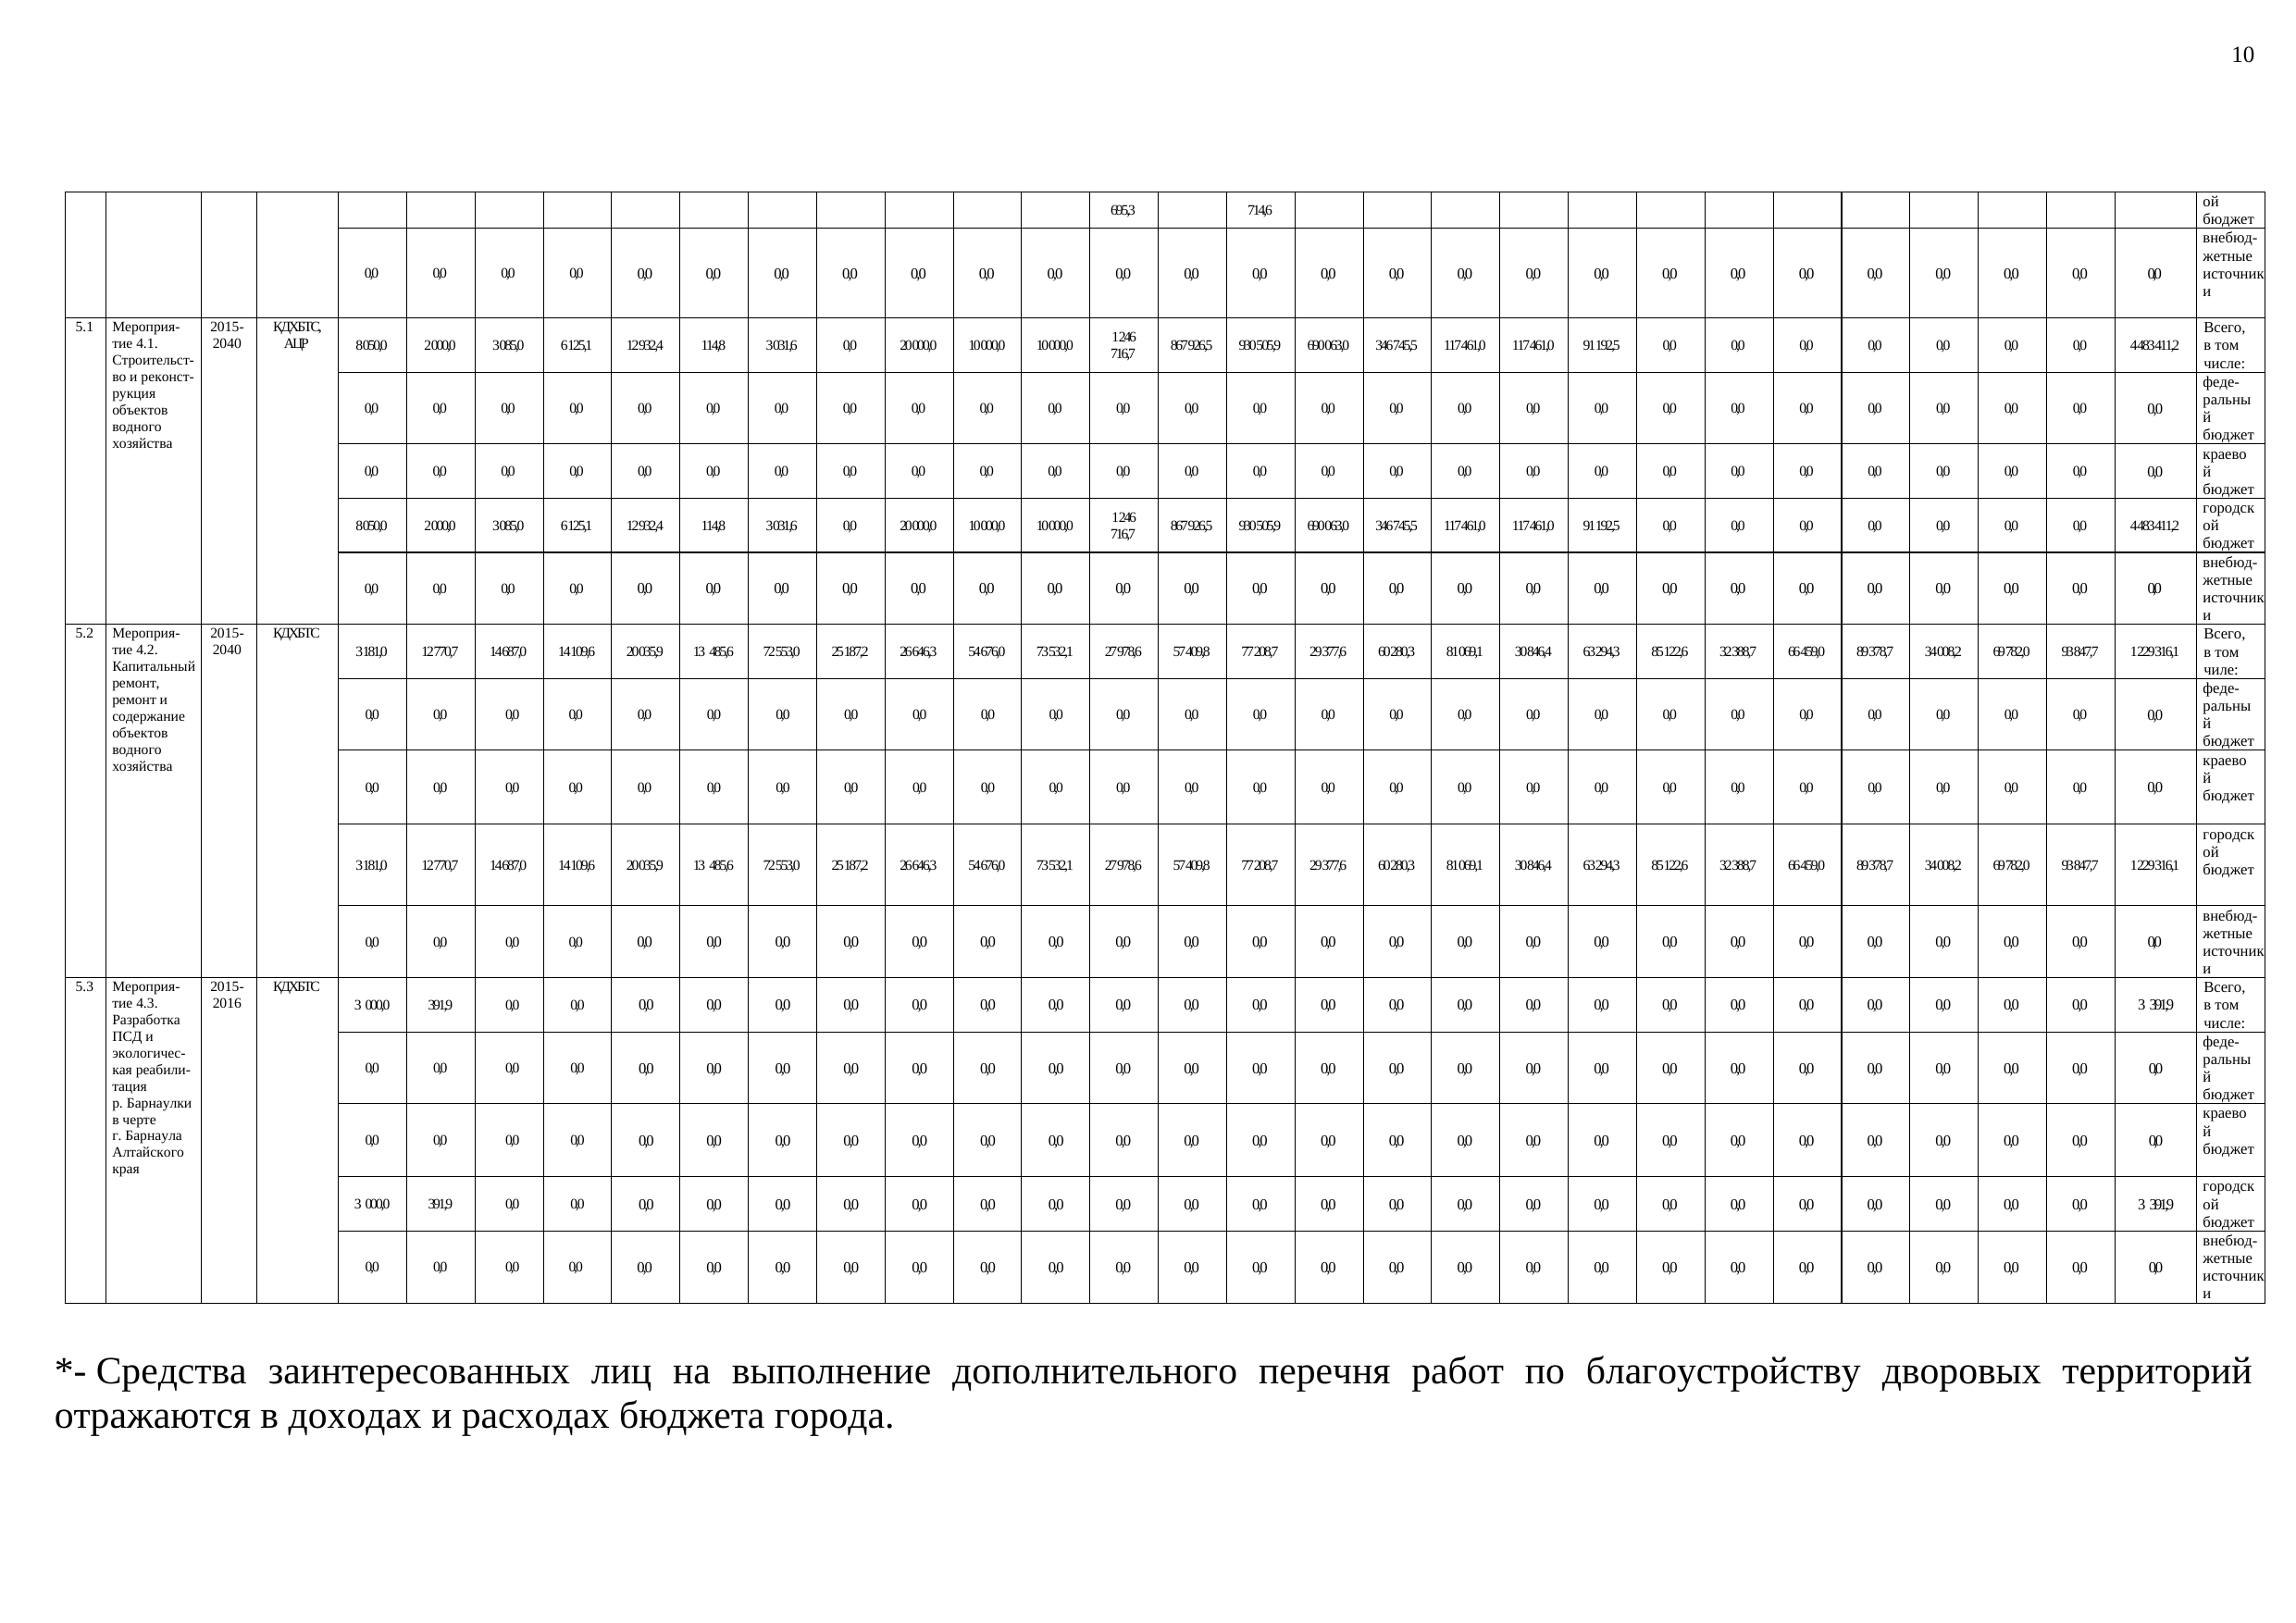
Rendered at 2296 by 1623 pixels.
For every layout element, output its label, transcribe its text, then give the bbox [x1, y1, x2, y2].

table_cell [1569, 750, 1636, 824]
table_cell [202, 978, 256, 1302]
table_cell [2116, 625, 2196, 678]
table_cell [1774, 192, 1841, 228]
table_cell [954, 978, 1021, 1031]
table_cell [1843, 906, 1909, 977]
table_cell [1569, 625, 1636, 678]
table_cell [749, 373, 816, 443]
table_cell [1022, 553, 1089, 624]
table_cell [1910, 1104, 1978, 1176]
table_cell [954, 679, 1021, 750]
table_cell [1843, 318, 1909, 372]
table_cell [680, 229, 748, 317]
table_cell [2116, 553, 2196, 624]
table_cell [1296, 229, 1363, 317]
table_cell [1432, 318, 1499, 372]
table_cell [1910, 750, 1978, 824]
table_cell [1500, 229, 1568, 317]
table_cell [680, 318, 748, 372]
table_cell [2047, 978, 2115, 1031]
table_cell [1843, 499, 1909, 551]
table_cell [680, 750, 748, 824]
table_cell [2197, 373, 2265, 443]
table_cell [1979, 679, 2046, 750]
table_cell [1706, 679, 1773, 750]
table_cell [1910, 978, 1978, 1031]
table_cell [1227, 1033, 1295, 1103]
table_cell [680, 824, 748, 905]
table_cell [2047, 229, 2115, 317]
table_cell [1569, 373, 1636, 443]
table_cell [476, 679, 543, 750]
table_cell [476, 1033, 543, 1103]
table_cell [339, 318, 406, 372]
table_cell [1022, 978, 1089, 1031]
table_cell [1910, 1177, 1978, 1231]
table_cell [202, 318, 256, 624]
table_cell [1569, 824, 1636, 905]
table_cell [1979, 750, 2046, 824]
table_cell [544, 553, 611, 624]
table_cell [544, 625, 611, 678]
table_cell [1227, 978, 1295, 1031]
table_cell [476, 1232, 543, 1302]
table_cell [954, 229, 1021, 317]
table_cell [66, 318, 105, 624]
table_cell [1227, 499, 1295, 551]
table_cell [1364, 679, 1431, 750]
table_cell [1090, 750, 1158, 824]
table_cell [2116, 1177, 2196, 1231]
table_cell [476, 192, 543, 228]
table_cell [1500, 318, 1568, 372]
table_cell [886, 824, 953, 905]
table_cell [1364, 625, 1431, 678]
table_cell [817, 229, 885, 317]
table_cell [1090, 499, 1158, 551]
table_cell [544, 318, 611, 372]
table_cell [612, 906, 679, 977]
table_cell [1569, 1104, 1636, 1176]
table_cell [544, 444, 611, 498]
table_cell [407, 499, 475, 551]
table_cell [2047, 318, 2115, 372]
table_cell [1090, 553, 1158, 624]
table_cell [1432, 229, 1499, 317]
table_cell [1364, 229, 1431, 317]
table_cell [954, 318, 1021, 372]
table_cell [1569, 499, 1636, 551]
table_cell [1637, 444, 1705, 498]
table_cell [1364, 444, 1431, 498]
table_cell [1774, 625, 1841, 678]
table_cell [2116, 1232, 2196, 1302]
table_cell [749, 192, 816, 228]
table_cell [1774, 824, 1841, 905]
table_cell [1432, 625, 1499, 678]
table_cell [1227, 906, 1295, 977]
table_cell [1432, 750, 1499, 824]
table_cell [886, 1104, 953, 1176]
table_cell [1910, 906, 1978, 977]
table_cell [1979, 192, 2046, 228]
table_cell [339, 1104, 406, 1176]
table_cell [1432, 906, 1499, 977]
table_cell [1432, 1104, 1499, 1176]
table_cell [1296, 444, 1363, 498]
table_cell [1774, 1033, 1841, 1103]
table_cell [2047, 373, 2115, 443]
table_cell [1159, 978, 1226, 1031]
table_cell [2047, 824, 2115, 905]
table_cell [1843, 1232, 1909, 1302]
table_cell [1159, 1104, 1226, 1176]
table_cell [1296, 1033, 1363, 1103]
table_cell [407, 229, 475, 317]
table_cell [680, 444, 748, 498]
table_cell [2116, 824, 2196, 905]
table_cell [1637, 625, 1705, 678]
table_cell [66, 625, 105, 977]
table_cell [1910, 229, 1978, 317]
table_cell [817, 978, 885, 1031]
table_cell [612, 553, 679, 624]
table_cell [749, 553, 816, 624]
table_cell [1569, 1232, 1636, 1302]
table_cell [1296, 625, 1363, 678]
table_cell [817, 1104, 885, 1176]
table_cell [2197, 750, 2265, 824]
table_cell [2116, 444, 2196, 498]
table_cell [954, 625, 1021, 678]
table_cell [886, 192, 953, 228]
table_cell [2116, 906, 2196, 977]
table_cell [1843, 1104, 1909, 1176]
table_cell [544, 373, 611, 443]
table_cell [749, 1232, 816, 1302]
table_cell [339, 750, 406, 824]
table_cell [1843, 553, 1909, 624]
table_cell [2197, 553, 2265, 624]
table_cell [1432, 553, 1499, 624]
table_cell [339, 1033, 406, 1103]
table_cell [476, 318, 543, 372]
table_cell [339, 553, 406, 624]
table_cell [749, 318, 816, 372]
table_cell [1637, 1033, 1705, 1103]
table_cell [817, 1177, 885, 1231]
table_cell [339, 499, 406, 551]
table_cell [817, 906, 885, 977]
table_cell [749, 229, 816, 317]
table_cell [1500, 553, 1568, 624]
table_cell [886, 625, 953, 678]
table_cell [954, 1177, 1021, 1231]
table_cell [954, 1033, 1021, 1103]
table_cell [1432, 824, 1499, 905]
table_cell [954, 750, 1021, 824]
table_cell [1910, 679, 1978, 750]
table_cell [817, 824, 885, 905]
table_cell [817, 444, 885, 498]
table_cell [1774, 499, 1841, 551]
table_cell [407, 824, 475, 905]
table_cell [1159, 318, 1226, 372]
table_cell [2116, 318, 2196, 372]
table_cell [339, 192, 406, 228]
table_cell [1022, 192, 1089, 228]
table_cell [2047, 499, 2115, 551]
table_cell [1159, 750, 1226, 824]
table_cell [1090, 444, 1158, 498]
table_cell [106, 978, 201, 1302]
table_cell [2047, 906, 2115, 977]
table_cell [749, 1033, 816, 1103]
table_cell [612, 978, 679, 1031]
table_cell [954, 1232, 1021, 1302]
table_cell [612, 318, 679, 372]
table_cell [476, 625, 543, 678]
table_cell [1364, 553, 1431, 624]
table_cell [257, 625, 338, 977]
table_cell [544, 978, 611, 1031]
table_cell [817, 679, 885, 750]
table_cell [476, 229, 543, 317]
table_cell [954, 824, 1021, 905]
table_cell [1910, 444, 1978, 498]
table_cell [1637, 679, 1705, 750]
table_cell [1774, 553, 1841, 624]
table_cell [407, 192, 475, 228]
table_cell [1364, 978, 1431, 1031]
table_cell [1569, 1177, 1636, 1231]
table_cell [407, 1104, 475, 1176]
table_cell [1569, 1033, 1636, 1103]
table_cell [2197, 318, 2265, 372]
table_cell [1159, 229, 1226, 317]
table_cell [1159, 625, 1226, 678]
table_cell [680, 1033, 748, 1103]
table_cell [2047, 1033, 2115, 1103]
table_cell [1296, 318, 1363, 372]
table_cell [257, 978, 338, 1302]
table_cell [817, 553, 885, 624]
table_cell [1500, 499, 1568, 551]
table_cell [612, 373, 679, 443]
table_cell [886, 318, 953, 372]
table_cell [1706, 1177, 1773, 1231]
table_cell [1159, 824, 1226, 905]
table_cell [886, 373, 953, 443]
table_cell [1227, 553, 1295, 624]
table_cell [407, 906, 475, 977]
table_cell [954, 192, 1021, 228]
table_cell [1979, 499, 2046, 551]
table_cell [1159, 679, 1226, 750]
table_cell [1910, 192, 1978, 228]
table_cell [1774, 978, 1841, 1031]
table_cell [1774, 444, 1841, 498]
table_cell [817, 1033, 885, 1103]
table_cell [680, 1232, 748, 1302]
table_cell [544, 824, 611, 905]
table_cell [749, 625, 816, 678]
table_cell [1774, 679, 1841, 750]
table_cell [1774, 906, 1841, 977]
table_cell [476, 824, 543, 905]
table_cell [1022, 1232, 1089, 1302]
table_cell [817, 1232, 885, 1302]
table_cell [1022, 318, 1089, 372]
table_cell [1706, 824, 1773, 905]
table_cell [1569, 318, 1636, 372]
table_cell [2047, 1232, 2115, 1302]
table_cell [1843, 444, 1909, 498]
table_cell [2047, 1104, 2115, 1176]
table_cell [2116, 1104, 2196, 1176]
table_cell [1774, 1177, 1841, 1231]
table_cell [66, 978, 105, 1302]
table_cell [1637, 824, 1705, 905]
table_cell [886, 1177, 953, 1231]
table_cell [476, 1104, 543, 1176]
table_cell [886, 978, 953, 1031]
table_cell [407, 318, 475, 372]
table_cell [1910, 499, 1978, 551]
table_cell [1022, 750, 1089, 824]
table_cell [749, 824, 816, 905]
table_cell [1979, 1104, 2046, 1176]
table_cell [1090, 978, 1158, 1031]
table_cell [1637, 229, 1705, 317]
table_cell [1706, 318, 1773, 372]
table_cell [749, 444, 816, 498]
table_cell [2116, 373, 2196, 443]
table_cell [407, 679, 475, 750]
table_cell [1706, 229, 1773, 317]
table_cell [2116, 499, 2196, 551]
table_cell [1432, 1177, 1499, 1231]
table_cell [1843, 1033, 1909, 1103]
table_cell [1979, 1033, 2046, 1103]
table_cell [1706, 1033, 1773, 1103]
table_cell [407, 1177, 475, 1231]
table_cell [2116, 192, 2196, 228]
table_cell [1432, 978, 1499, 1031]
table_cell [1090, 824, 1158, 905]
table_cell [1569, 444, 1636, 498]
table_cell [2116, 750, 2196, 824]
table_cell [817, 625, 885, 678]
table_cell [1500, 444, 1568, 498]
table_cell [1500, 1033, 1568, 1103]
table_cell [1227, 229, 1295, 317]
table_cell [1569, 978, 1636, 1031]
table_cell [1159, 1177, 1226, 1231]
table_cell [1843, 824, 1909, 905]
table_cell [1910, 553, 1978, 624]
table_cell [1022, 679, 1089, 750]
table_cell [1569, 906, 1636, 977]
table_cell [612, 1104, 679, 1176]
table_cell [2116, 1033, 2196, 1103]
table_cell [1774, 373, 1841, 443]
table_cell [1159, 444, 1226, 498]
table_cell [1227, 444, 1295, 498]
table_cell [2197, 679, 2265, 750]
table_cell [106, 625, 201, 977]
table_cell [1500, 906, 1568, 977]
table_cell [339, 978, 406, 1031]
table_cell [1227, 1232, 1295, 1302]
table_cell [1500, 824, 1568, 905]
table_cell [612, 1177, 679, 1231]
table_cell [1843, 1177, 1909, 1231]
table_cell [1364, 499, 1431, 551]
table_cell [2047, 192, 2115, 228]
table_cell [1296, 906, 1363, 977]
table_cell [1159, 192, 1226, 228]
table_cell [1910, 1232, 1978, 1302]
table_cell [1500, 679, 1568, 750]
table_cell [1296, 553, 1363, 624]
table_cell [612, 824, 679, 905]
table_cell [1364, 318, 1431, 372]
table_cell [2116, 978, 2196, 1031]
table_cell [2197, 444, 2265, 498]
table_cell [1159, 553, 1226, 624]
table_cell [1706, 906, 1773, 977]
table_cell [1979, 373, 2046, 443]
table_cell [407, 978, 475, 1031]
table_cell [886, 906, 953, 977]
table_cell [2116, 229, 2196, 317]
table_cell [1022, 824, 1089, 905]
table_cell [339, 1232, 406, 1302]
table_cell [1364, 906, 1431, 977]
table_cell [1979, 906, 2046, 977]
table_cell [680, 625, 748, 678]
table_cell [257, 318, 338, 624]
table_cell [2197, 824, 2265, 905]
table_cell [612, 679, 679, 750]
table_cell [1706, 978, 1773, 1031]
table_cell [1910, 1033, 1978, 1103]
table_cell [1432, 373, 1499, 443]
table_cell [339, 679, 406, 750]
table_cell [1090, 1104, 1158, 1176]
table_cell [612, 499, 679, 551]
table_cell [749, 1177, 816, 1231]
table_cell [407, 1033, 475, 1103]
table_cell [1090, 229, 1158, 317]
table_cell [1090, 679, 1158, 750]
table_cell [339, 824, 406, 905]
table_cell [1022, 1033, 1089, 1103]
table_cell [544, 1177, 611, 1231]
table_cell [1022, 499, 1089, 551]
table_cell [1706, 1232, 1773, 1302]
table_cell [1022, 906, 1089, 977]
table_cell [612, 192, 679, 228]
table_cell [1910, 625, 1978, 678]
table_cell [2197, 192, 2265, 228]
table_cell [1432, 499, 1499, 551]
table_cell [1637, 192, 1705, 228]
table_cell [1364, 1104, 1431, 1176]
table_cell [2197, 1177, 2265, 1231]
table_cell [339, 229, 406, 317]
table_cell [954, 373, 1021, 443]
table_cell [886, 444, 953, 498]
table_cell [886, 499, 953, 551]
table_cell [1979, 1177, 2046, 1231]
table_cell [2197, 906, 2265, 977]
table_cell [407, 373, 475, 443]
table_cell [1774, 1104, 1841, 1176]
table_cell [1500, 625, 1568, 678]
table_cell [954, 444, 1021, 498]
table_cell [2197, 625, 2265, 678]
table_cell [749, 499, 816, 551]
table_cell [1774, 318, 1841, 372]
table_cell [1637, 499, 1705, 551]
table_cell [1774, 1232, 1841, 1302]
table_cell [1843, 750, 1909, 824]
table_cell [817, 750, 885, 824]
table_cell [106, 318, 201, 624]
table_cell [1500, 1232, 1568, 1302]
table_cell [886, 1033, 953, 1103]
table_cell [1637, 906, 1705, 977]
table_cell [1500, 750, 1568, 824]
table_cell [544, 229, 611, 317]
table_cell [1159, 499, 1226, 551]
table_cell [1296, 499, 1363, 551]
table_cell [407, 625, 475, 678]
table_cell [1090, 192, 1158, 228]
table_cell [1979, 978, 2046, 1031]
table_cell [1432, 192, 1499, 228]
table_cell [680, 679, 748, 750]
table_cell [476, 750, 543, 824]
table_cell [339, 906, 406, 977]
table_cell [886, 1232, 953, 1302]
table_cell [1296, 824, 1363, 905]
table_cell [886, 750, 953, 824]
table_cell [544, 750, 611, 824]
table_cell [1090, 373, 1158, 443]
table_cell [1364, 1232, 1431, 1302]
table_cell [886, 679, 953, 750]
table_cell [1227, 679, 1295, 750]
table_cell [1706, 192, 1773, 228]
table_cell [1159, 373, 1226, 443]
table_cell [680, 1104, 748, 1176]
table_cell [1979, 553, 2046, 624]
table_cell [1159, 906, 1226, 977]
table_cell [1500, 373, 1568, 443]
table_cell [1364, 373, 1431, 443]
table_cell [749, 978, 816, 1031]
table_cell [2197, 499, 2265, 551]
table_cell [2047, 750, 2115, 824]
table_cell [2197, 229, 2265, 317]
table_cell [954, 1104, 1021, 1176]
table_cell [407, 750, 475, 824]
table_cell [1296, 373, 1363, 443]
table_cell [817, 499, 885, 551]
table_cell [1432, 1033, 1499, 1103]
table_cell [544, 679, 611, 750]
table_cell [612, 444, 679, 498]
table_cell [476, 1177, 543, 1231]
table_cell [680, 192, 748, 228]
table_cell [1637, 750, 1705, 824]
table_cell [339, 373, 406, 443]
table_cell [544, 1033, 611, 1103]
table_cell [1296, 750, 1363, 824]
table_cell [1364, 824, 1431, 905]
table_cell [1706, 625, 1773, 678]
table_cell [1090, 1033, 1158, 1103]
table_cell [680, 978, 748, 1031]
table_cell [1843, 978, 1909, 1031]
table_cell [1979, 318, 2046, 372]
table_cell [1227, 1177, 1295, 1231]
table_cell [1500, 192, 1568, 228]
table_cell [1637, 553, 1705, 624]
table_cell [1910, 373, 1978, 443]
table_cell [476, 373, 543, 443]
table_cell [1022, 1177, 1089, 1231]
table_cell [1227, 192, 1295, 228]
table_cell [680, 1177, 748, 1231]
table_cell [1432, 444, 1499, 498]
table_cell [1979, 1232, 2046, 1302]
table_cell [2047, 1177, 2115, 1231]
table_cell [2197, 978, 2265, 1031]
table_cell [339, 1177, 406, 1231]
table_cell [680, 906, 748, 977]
text *- Средства заинтересованных лиц на выполнение дополнительного перечня работ по благоустройству дворовых территорий отражаются в доходах и расходах бюджета города. [54, 1347, 2254, 1436]
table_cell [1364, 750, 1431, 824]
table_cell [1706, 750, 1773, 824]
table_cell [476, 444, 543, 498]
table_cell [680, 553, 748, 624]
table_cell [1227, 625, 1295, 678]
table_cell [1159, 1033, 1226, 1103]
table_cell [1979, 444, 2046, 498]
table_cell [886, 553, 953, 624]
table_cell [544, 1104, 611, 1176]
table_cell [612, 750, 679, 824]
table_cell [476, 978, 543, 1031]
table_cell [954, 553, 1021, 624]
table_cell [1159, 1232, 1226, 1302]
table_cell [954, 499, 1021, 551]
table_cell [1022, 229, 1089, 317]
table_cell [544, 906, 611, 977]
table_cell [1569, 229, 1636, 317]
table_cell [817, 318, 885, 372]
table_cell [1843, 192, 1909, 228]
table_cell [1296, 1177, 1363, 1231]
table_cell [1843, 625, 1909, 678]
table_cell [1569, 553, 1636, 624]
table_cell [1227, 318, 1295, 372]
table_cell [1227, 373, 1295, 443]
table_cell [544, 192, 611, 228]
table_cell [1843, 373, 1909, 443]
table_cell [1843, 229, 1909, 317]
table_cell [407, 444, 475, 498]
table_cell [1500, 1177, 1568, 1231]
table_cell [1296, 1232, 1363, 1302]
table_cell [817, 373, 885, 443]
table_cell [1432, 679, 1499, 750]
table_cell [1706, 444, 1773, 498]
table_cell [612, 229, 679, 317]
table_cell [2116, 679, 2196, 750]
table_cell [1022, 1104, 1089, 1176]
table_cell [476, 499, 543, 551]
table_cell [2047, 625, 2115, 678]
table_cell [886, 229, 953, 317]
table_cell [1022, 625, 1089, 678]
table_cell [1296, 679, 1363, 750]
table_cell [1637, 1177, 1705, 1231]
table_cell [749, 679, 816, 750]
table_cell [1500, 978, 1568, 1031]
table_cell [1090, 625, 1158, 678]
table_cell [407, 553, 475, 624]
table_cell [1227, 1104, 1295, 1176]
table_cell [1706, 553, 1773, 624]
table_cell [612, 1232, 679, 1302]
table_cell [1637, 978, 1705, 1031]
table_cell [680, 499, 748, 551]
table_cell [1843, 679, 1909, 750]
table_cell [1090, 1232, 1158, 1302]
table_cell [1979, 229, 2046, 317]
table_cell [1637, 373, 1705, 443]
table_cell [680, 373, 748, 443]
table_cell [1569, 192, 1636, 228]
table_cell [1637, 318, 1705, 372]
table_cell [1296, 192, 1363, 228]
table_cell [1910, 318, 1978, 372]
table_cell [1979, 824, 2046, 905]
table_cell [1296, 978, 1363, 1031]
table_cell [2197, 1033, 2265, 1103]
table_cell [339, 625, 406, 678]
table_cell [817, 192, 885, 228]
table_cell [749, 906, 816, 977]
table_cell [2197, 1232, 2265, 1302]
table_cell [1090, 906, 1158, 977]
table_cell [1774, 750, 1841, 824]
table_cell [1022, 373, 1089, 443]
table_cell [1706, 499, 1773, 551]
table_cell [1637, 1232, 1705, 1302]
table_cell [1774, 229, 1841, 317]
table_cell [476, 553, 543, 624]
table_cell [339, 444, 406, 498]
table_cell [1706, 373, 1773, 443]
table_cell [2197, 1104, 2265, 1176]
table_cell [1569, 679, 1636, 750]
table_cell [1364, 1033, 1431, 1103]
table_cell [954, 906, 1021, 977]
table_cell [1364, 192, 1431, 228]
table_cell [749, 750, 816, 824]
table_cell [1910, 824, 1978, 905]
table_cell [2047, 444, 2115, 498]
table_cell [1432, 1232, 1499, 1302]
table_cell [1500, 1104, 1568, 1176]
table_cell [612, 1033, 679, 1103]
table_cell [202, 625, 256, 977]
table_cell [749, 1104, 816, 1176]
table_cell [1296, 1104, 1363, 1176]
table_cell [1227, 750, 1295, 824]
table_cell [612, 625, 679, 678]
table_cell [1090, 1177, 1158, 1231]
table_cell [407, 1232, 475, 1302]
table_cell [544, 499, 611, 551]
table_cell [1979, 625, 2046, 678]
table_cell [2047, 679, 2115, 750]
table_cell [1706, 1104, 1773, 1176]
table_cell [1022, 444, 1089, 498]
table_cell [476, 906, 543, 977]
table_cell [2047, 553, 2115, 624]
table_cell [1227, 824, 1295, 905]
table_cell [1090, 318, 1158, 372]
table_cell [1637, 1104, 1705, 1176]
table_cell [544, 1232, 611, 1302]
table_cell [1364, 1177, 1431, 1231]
